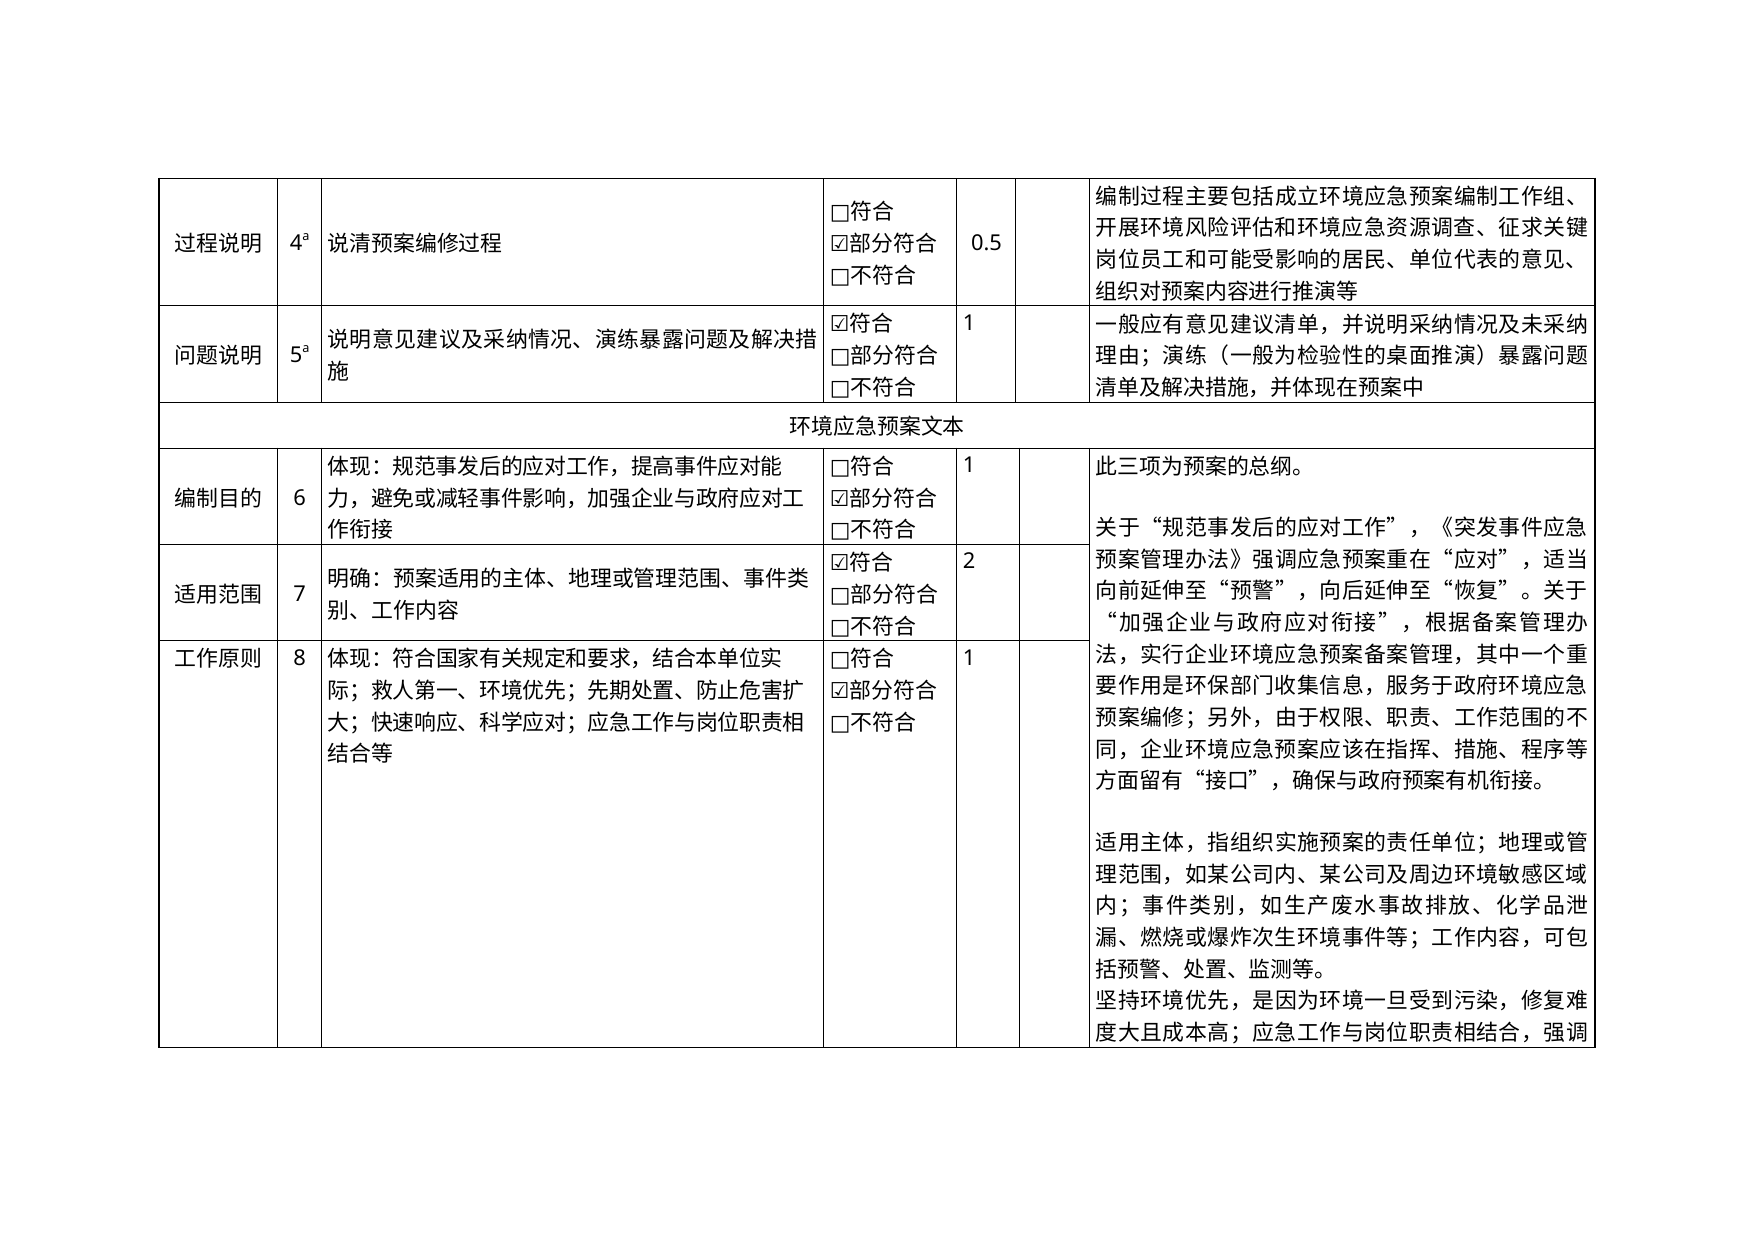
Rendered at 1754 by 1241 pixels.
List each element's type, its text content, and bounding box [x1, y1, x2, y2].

table_cell □符合 ☑部分符合 □不符合 [824, 641, 956, 1047]
table_cell [1020, 641, 1089, 1047]
table_cell □符合 ☑部分符合 □不符合 [824, 449, 956, 544]
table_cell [322, 641, 823, 1047]
table_cell 1 [957, 641, 1019, 1047]
table_cell [1016, 179, 1089, 305]
table_cell 1 [957, 449, 1019, 544]
table_cell 体现：规范事发后的应对工作，提高事件应对能力，避免或减轻事件影响，加强企业与政府应对工作衔接 [322, 449, 823, 544]
table_cell 一般应有意见建议清单，并说明采纳情况及未采纳理由；演练（一般为检验性的桌面推演）暴露问题清单及解决措施，并体现在预案中 [1090, 306, 1594, 402]
table_cell 过程说明 [160, 179, 277, 305]
table_cell 编制过程主要包括成立环境应急预案编制工作组、开展环境风险评估和环境应急资源调查、征求关键岗位员工和可能受影响的居民、单位代表的意见、组织对预案内容进行推演等 [1090, 179, 1594, 305]
table_cell [278, 306, 321, 402]
table_cell 说清预案编修过程 [322, 179, 823, 305]
table_cell 6 [278, 449, 321, 544]
table_cell □符合 ☑部分符合 □不符合 [824, 179, 956, 305]
table_cell 明确：预案适用的主体、地理或管理范围、事件类别、工作内容 [322, 545, 823, 640]
table_cell 7 [278, 545, 321, 640]
table_cell [1020, 449, 1089, 544]
table_cell 环境应急预案文本 [160, 403, 1594, 448]
table_cell 适用范围 [160, 545, 277, 640]
table_cell 此三项为预案的总纲。 关于“规范事发后的应对工作”，《突发事件应急预案管理办法》强调应急预案重在“应对”，适当向前延伸至“预警”，向后延伸至“恢复”。关于“加强企业与政府应对衔接”，根据备案管理办法，实行企业环境应急预案备案管理，其中一个重要作用是环保部门收集信息，服务于政府环境应急预案编修；另外，由于权限、职责、工作范围的不同，企业环境应急预案应该在指挥、措施、程序等方面留有“接口”，确保与政府预案有机衔接。 适用主体，指组织实施预案的责任单位；地理或管理范围，如某公司内、某公司及周边环境敏感区域内；事件类别，如生产废水事故排放、化学品泄漏、燃烧或爆炸次生环境事件等；工作内容，可包括预警、处置、监测等。 坚持环境优先，是因为环境一旦受到污染，修复难度大且成本高；应急工作与岗位职责相结合，强调应急任务要细化落实到具体工作岗位 [1090, 449, 1594, 1047]
table_cell 工作原则 [160, 641, 277, 1047]
table_cell 问题说明 [160, 306, 277, 402]
table_cell 0.5 [957, 179, 1015, 305]
table_cell 1 [957, 306, 1015, 402]
table_cell ☑符合 □部分符合 □不符合 [824, 306, 956, 402]
table_cell [1020, 545, 1089, 640]
table_cell 编制目的 [160, 449, 277, 544]
table_cell ☑符合 □部分符合 □不符合 [824, 545, 956, 640]
table_cell [1016, 306, 1089, 402]
table_cell 说明意见建议及采纳情况、演练暴露问题及解决措施 [322, 306, 823, 402]
table_cell [278, 179, 321, 305]
table_cell 8 [278, 641, 321, 1047]
table_cell 2 [957, 545, 1019, 640]
